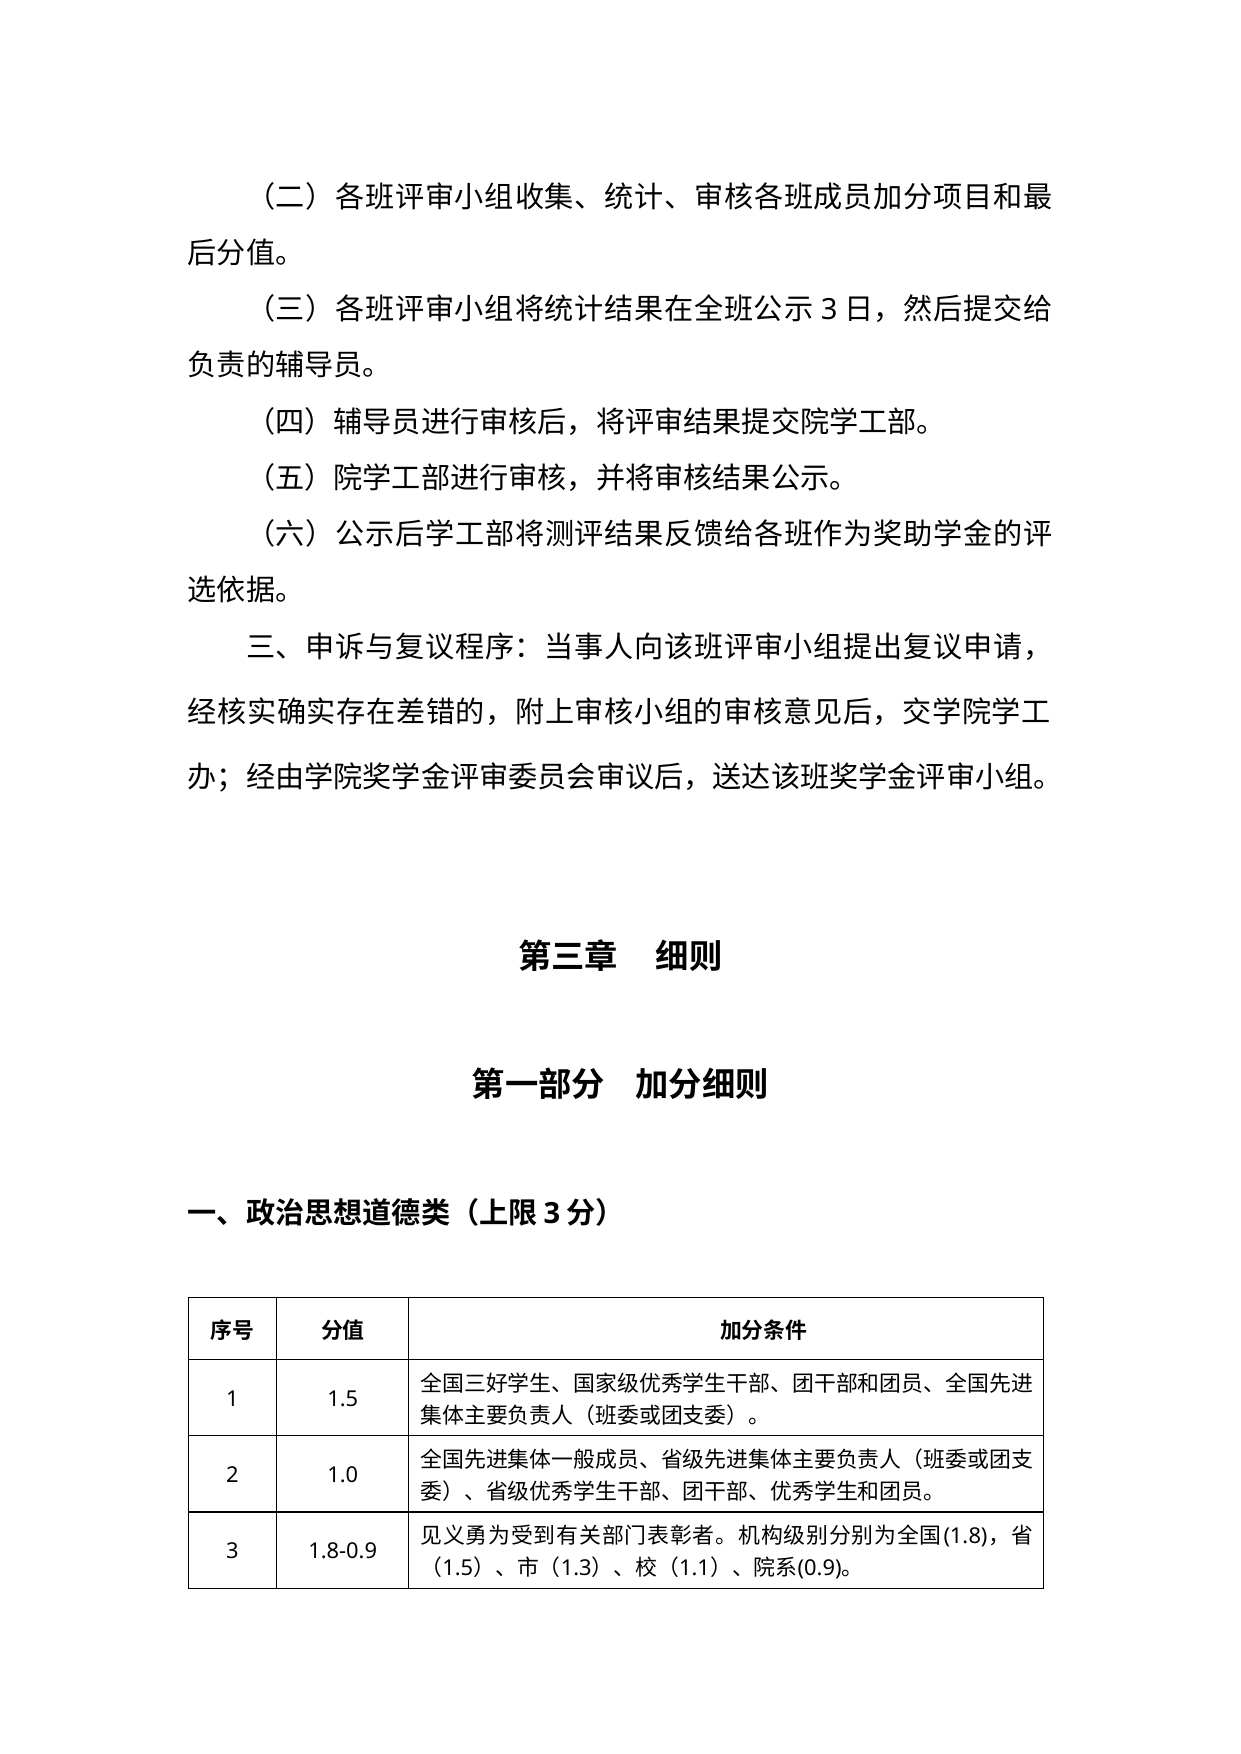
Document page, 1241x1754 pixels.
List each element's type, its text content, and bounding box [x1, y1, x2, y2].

table_cell 3 [189, 1513, 276, 1588]
subtitle 一、政治思想道德类（上限3分） [187, 1178, 1053, 1243]
table_cell 1.0 [277, 1436, 408, 1511]
text （二）各班评审小组收集、统计、审核各班成员加分项目和最后分值。 [187, 162, 1053, 274]
text （五）院学工部进行审核，并将审核结果公示。 [187, 443, 1053, 499]
subtitle 第三章 细则 [187, 922, 1053, 987]
table_header 加分条件 [409, 1298, 1043, 1359]
table_header 序号 [189, 1298, 276, 1359]
table_cell 全国三好学生、国家级优秀学生干部、团干部和团员、全国先进集体主要负责人（班委或团支委）。 [409, 1360, 1043, 1435]
subtitle 第一部分 加分细则 [187, 1049, 1053, 1114]
table_header 分值 [277, 1298, 408, 1359]
table_cell 全国先进集体一般成员、省级先进集体主要负责人（班委或团支委）、省级优秀学生干部、团干部、优秀学生和团员。 [409, 1436, 1043, 1511]
table_cell 1.5 [277, 1360, 408, 1435]
table_cell 1.8-0.9 [277, 1513, 408, 1588]
text （六）公示后学工部将测评结果反馈给各班作为奖助学金的评选依据。 [187, 499, 1053, 612]
text （四）辅导员进行审核后，将评审结果提交院学工部。 [187, 387, 1053, 443]
text （三）各班评审小组将统计结果在全班公示3日，然后提交给负责的辅导员。 [187, 274, 1053, 387]
table_cell 1 [189, 1360, 276, 1435]
table_cell 见义勇为受到有关部门表彰者。机构级别分别为全国(1.8)，省（1.5）、市（1.3）、校（1.1）、院系(0.9)。 [409, 1513, 1043, 1588]
text 三、申诉与复议程序：当事人向该班评审小组提出复议申请，经核实确实存在差错的，附上审核小组的审核意见后，交学院学工办；经由学院奖学金评审委员会审议后，送达该班奖学金评审小组。 [187, 612, 1053, 807]
table_cell 2 [189, 1436, 276, 1511]
